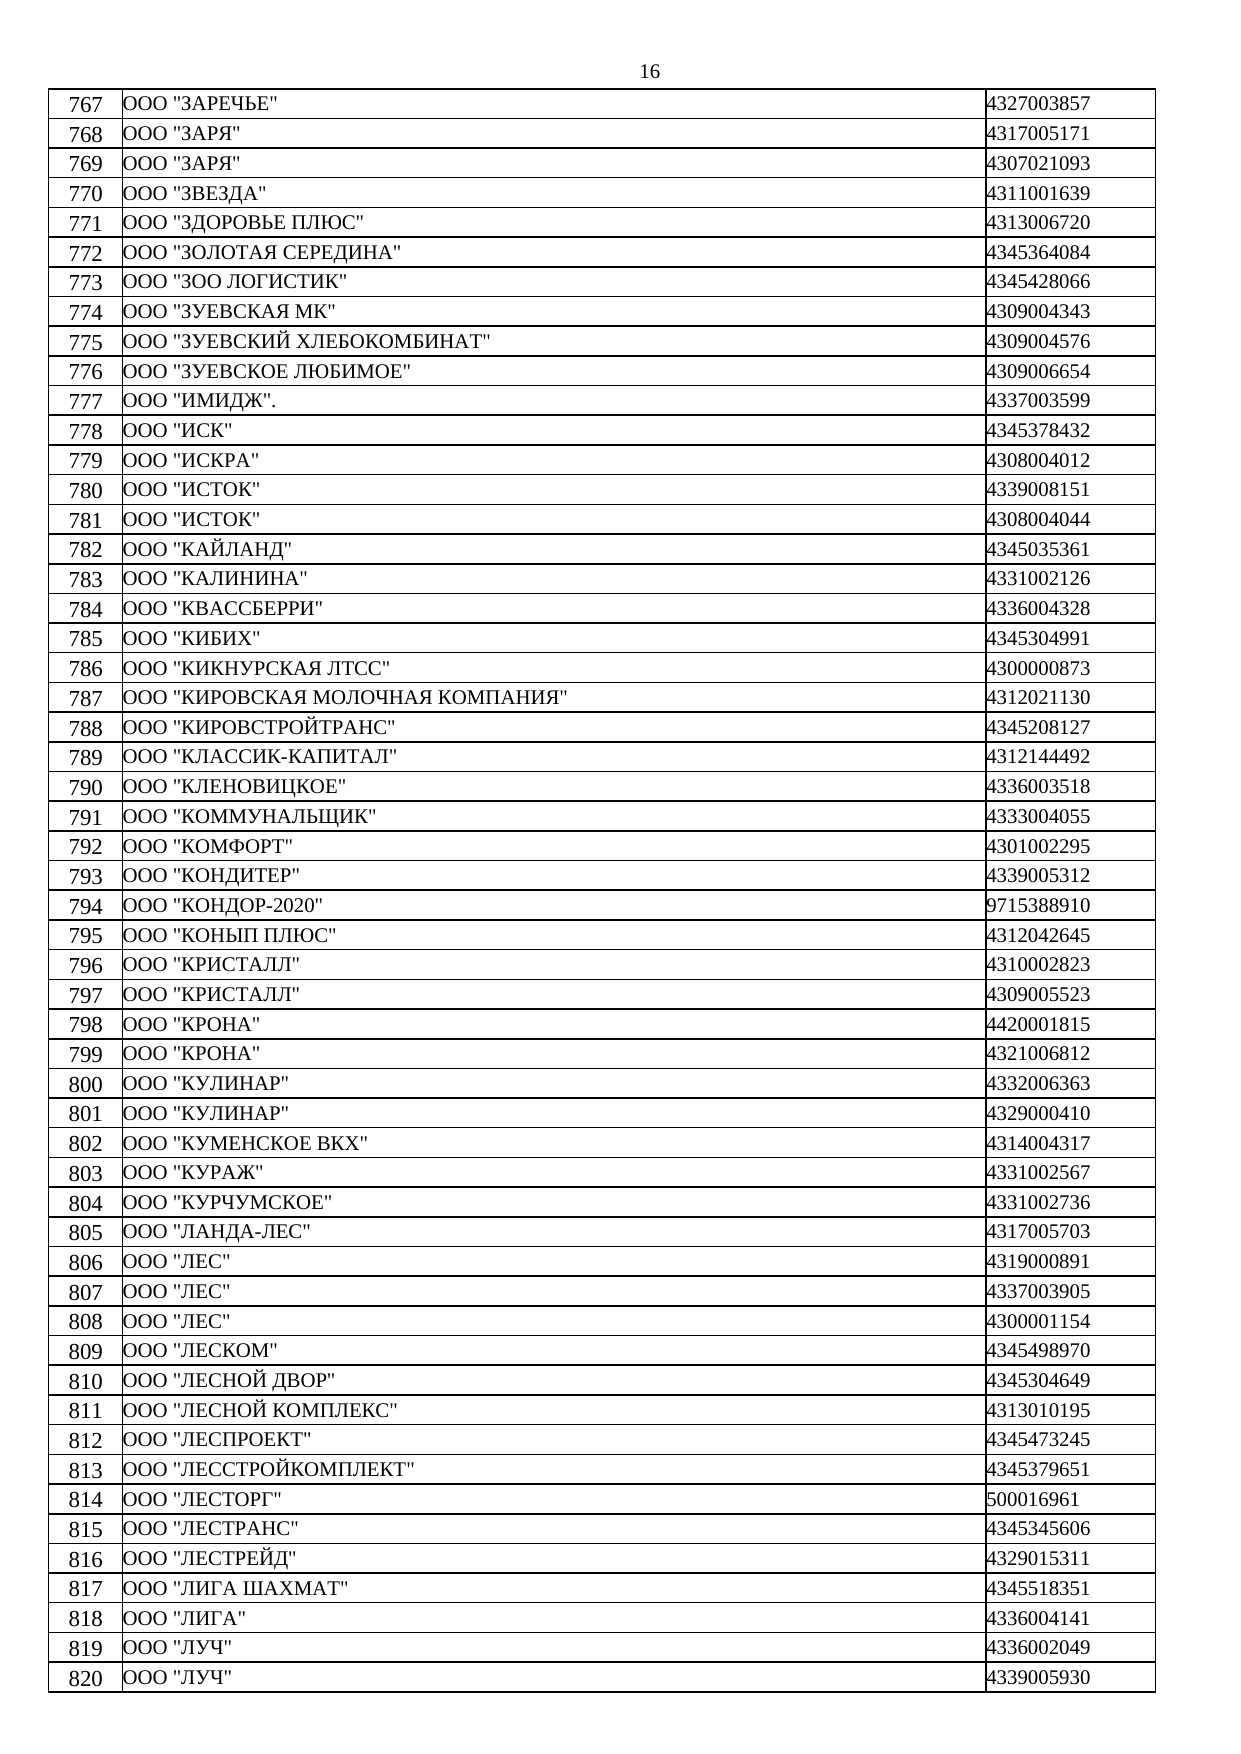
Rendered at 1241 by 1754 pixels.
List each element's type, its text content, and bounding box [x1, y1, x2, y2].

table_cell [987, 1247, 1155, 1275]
table_cell 4307021093 [987, 149, 1155, 177]
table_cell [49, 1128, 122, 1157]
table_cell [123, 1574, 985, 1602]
table_cell 779 [49, 446, 122, 474]
table_cell 4309004576 [987, 327, 1155, 355]
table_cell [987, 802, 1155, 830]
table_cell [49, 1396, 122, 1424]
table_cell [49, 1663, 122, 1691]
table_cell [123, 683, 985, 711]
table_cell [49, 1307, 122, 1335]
table_cell 4331002126 [987, 565, 1155, 592]
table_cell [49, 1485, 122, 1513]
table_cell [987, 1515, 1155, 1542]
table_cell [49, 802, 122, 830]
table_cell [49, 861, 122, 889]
table_cell ООО "КАЙЛАНД" [123, 535, 985, 563]
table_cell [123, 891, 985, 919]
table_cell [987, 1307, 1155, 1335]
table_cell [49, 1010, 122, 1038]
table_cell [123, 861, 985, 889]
table_cell ООО "ИСТОК" [123, 475, 985, 503]
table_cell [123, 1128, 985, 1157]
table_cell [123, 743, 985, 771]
table_cell 4308004044 [987, 505, 1155, 533]
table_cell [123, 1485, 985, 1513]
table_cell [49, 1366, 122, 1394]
table_cell 768 [49, 119, 122, 147]
table_cell 780 [49, 475, 122, 503]
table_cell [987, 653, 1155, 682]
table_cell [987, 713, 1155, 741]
table_cell ООО "КВАССБЕРРИ" [123, 594, 985, 622]
table_cell 4311001639 [987, 178, 1155, 207]
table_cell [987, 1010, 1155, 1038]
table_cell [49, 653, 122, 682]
table_cell 4327003857 [987, 90, 1155, 117]
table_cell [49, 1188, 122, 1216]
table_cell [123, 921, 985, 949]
table_cell 4308004012 [987, 446, 1155, 474]
table_cell 4309004343 [987, 297, 1155, 325]
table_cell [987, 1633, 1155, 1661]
table_cell ООО "ЗДОРОВЬЕ ПЛЮС" [123, 208, 985, 236]
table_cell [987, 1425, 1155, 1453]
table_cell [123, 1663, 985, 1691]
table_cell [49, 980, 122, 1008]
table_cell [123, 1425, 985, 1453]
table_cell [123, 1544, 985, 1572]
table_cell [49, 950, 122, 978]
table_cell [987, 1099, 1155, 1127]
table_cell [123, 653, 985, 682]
table_cell ООО "ЗАРЕЧЬЕ" [123, 90, 985, 117]
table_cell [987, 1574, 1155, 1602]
table_cell ООО "ЗВЕЗДА" [123, 178, 985, 207]
table_cell 771 [49, 208, 122, 236]
table_cell ООО "ИСК" [123, 416, 985, 444]
table_cell 4309006654 [987, 357, 1155, 385]
table_cell ООО "ЗОЛОТАЯ СЕРЕДИНА" [123, 238, 985, 266]
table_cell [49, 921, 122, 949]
table_cell 4345378432 [987, 416, 1155, 444]
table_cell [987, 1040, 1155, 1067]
table_cell ООО "ИСТОК" [123, 505, 985, 533]
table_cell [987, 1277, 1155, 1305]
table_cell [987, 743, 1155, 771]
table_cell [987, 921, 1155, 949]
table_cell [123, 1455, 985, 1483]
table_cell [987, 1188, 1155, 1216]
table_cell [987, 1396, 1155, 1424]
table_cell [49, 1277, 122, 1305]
table_cell 783 [49, 565, 122, 592]
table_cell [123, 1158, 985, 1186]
table_cell ООО "ЗАРЯ" [123, 119, 985, 147]
table_cell 4345364084 [987, 238, 1155, 266]
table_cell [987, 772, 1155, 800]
table_cell ООО "ЗОО ЛОГИСТИК" [123, 268, 985, 296]
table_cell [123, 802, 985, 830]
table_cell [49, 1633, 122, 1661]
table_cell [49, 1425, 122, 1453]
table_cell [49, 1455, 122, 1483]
table_cell 4337003599 [987, 386, 1155, 414]
table_cell 775 [49, 327, 122, 355]
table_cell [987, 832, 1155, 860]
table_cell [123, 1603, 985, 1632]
table_cell ООО "ЗУЕВСКИЙ ХЛЕБОКОМБИНАТ" [123, 327, 985, 355]
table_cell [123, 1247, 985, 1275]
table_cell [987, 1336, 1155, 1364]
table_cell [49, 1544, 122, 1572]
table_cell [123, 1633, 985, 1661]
table_cell 772 [49, 238, 122, 266]
table_cell ООО "ИМИДЖ". [123, 386, 985, 414]
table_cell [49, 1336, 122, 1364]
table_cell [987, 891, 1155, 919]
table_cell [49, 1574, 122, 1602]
table_cell 785 [49, 624, 122, 652]
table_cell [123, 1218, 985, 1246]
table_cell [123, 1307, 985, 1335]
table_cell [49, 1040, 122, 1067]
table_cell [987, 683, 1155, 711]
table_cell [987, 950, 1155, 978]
table_cell 776 [49, 357, 122, 385]
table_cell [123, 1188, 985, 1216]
table_cell 4317005171 [987, 119, 1155, 147]
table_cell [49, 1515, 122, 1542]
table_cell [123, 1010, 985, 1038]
table_cell 773 [49, 268, 122, 296]
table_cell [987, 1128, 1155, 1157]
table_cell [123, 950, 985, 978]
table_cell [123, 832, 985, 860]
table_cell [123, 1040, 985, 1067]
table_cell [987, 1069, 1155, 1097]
table_cell 4345428066 [987, 268, 1155, 296]
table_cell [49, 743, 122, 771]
table_cell ООО "ЗАРЯ" [123, 149, 985, 177]
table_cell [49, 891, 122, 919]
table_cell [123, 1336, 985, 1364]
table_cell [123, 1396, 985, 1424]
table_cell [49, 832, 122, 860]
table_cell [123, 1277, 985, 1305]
table_cell 778 [49, 416, 122, 444]
table_cell 4339008151 [987, 475, 1155, 503]
table_cell ООО "ЗУЕВСКОЕ ЛЮБИМОЕ" [123, 357, 985, 385]
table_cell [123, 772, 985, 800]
table_cell ООО "ЗУЕВСКАЯ МК" [123, 297, 985, 325]
table_cell 784 [49, 594, 122, 622]
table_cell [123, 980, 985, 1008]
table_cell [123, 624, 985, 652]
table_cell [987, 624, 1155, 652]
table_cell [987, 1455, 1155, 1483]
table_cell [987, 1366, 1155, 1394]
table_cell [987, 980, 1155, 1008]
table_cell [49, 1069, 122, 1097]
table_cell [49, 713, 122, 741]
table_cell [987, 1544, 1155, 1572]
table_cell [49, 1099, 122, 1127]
table_cell 4345035361 [987, 535, 1155, 563]
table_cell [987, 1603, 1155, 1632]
table_cell 774 [49, 297, 122, 325]
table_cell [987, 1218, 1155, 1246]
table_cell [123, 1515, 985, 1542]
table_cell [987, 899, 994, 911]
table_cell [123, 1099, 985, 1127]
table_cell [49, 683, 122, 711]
table_cell 770 [49, 178, 122, 207]
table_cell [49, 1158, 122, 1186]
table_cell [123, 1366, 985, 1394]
table_cell 781 [49, 505, 122, 533]
table_cell 782 [49, 535, 122, 563]
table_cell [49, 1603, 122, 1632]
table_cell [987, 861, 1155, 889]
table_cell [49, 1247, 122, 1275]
table_cell ООО "ИСКРА" [123, 446, 985, 474]
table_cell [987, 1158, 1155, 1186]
table_cell 767 [49, 90, 122, 117]
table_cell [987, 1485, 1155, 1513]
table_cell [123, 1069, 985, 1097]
table_cell 4336004328 [987, 594, 1155, 622]
table_cell ООО "КАЛИНИНА" [123, 565, 985, 592]
table_cell 4313006720 [987, 208, 1155, 236]
table_cell 777 [49, 386, 122, 414]
table_cell 769 [49, 149, 122, 177]
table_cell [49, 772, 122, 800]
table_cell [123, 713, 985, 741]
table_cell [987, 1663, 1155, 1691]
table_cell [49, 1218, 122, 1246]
